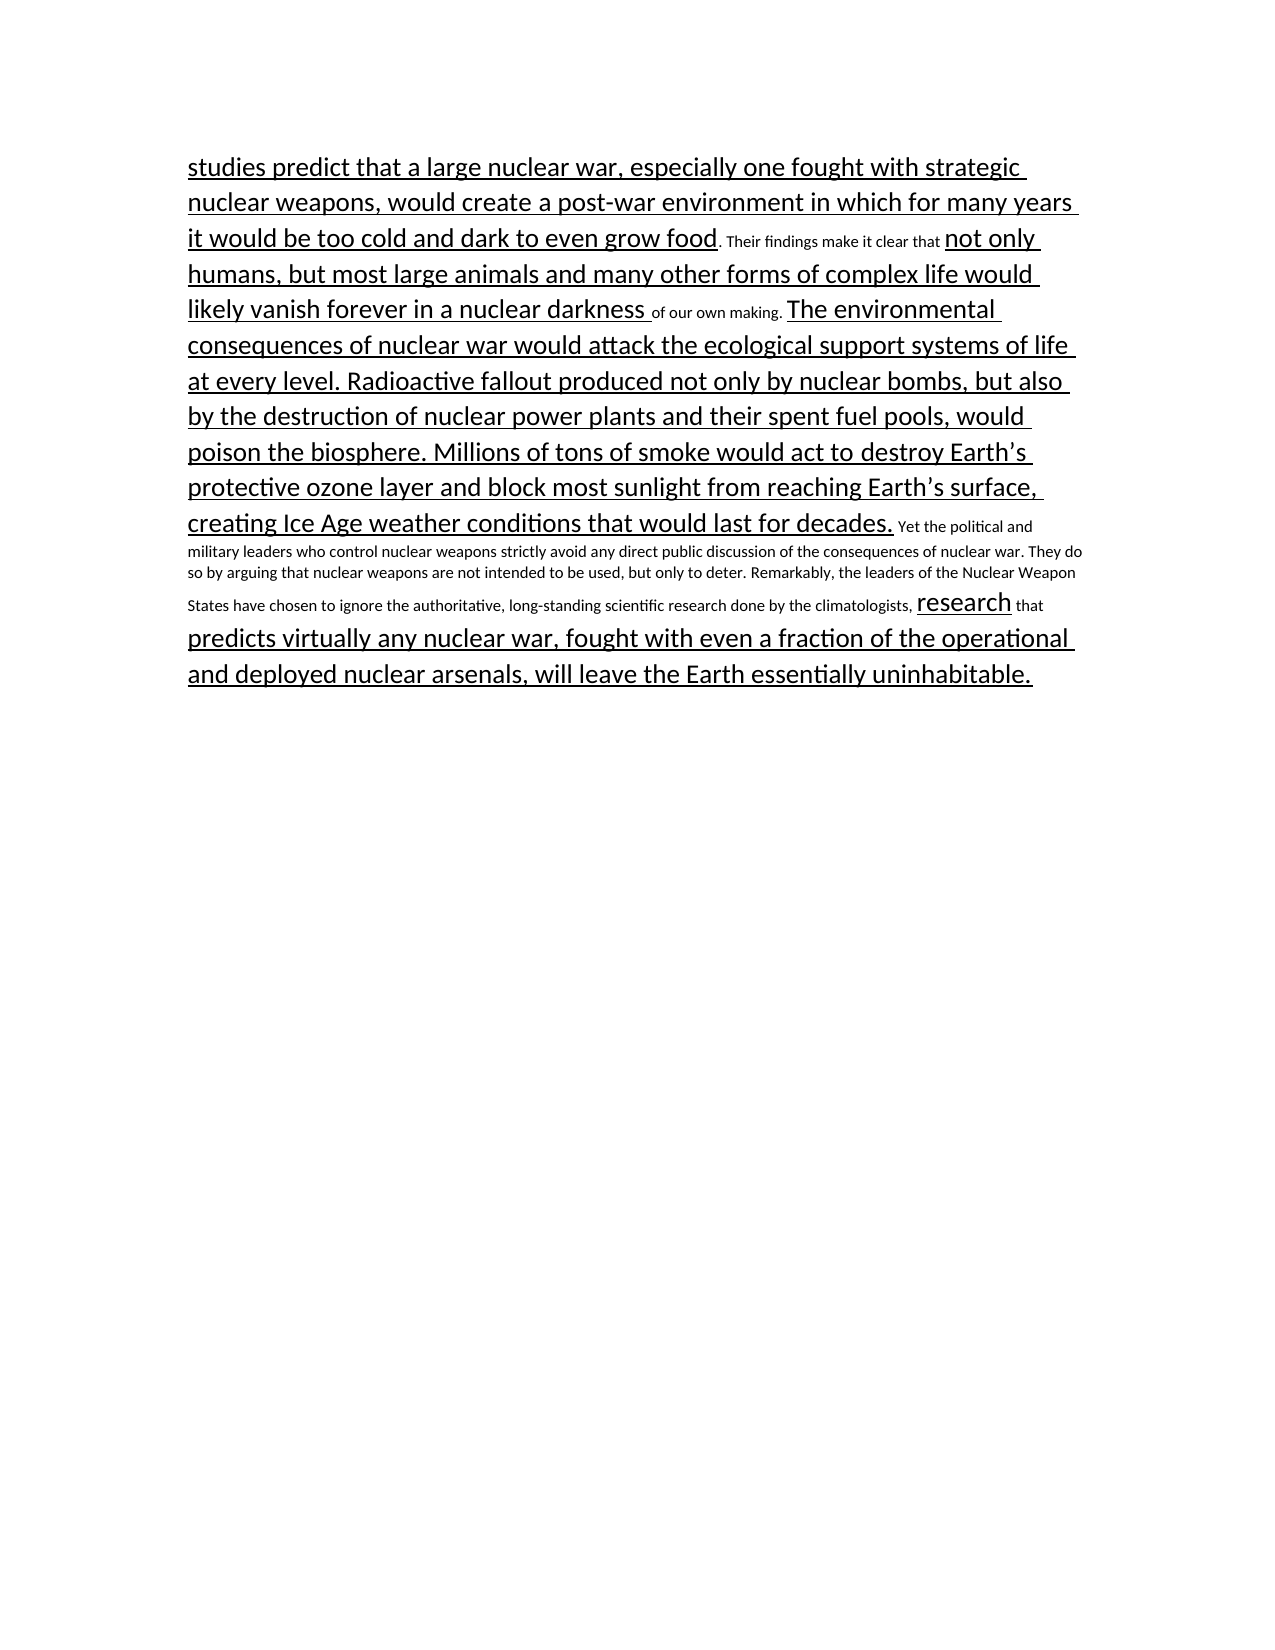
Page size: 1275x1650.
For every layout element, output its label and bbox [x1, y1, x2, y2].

text [187, 150, 1087, 690]
